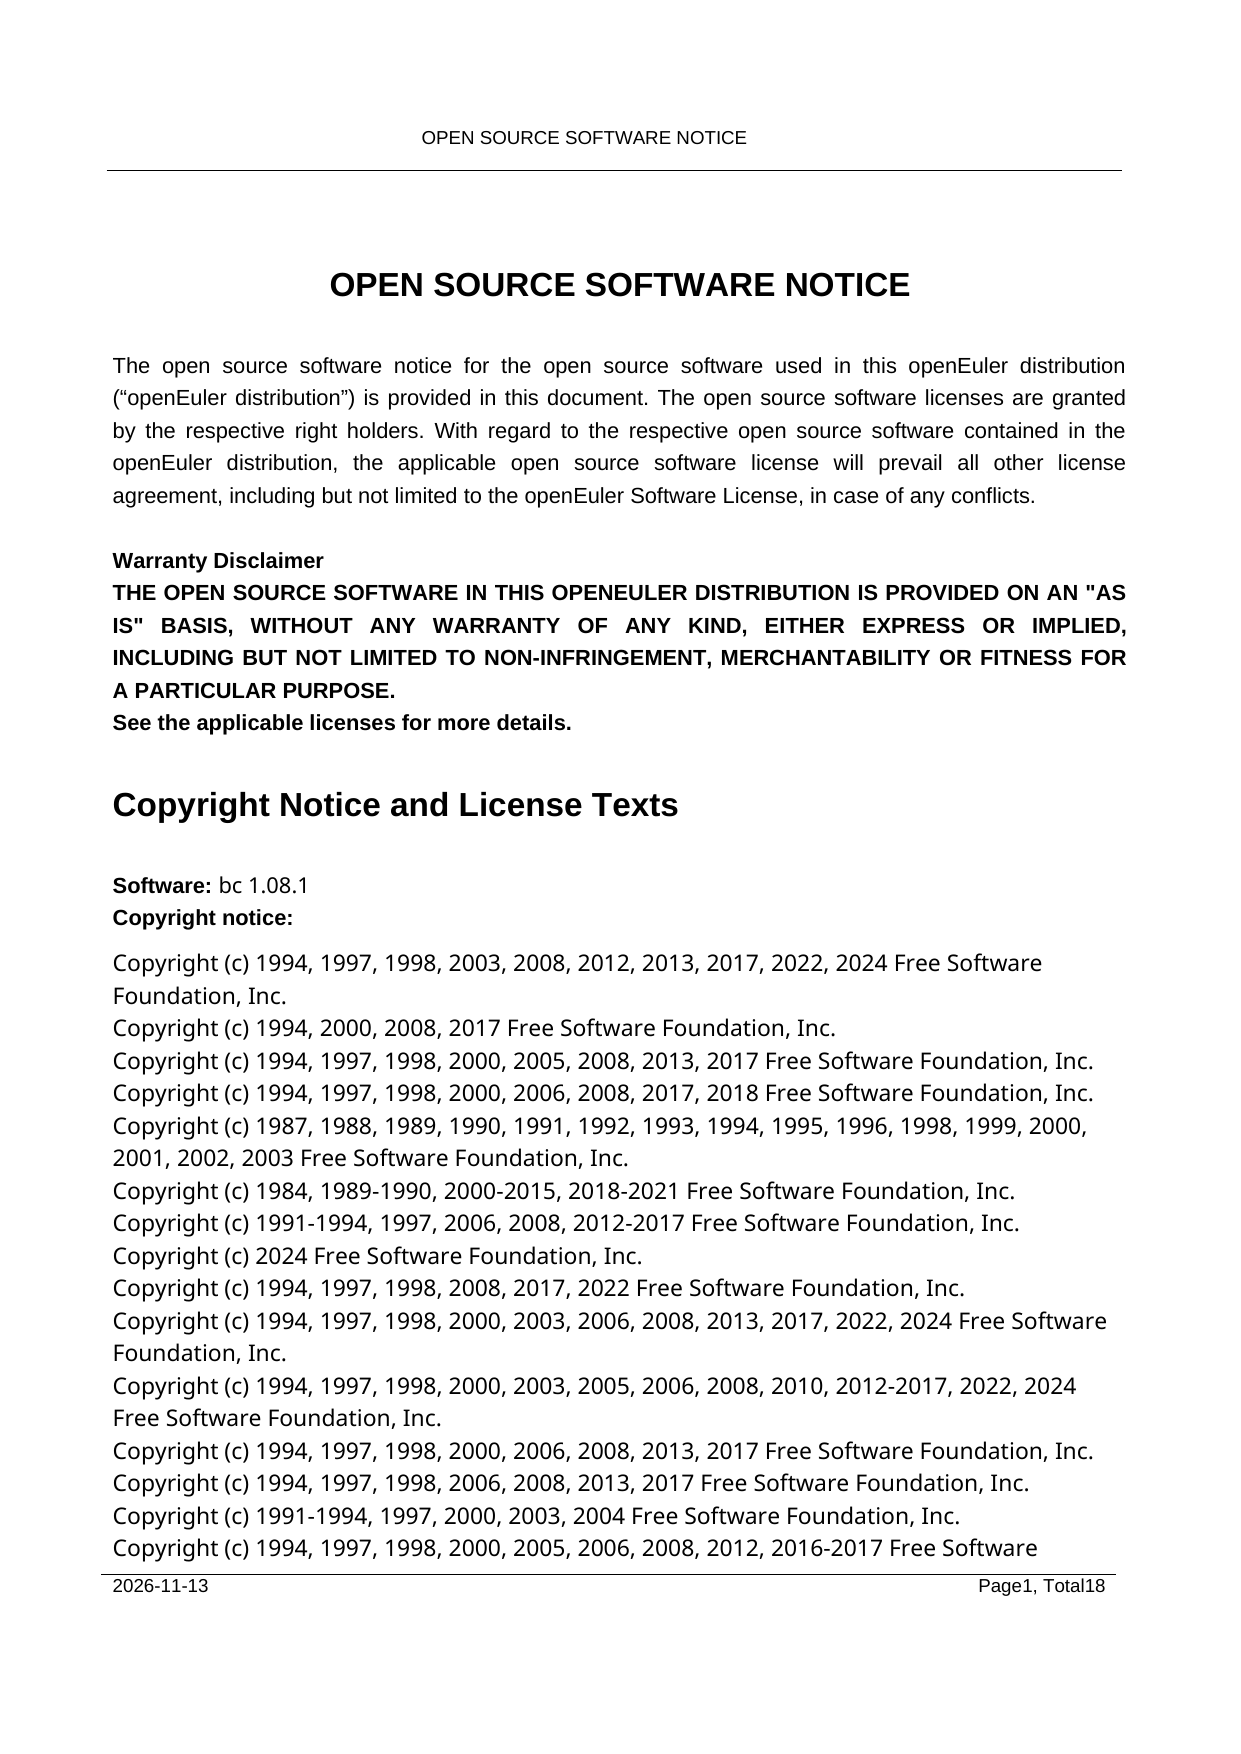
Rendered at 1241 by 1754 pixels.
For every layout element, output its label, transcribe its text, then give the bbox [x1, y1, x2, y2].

text THE OPEN SOURCE SOFTWARE IN THIS OPENEULER DISTRIBUTION IS PROVIDED ON AN "AS IS" BASIS, WITHOUT ANY WARRANTY OF ANY KIND, EITHER EXPRESS OR IMPLIED, INCLUDING BUT NOT LIMITED TO NON-INFRINGEMENT, MERCHANTABILITY OR FITNESS FOR A PARTICULAR PURPOSE. See the applicable licenses for more details. [112, 576, 1128, 739]
text Warranty Disclaimer [112, 544, 1128, 576]
text Copyright Notice and License Texts [112, 771, 1128, 836]
title Software: bc 1.08.1 [112, 869, 1128, 901]
text The open source software notice for the open source software used in this openEuler distribution (“openEuler distribution”) is provided in this document. The open source software licenses are granted by the respective right holders. With regard to the respective open source software contained in the openEuler distribution, the applicable open source software license will prevail all other license agreement, including but not limited to the openEuler Software License, in case of any conflicts. [112, 349, 1128, 511]
text OPEN SOURCE SOFTWARE NOTICE [112, 251, 1128, 316]
text Copyright notice: [112, 901, 1128, 934]
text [112, 947, 1128, 1564]
